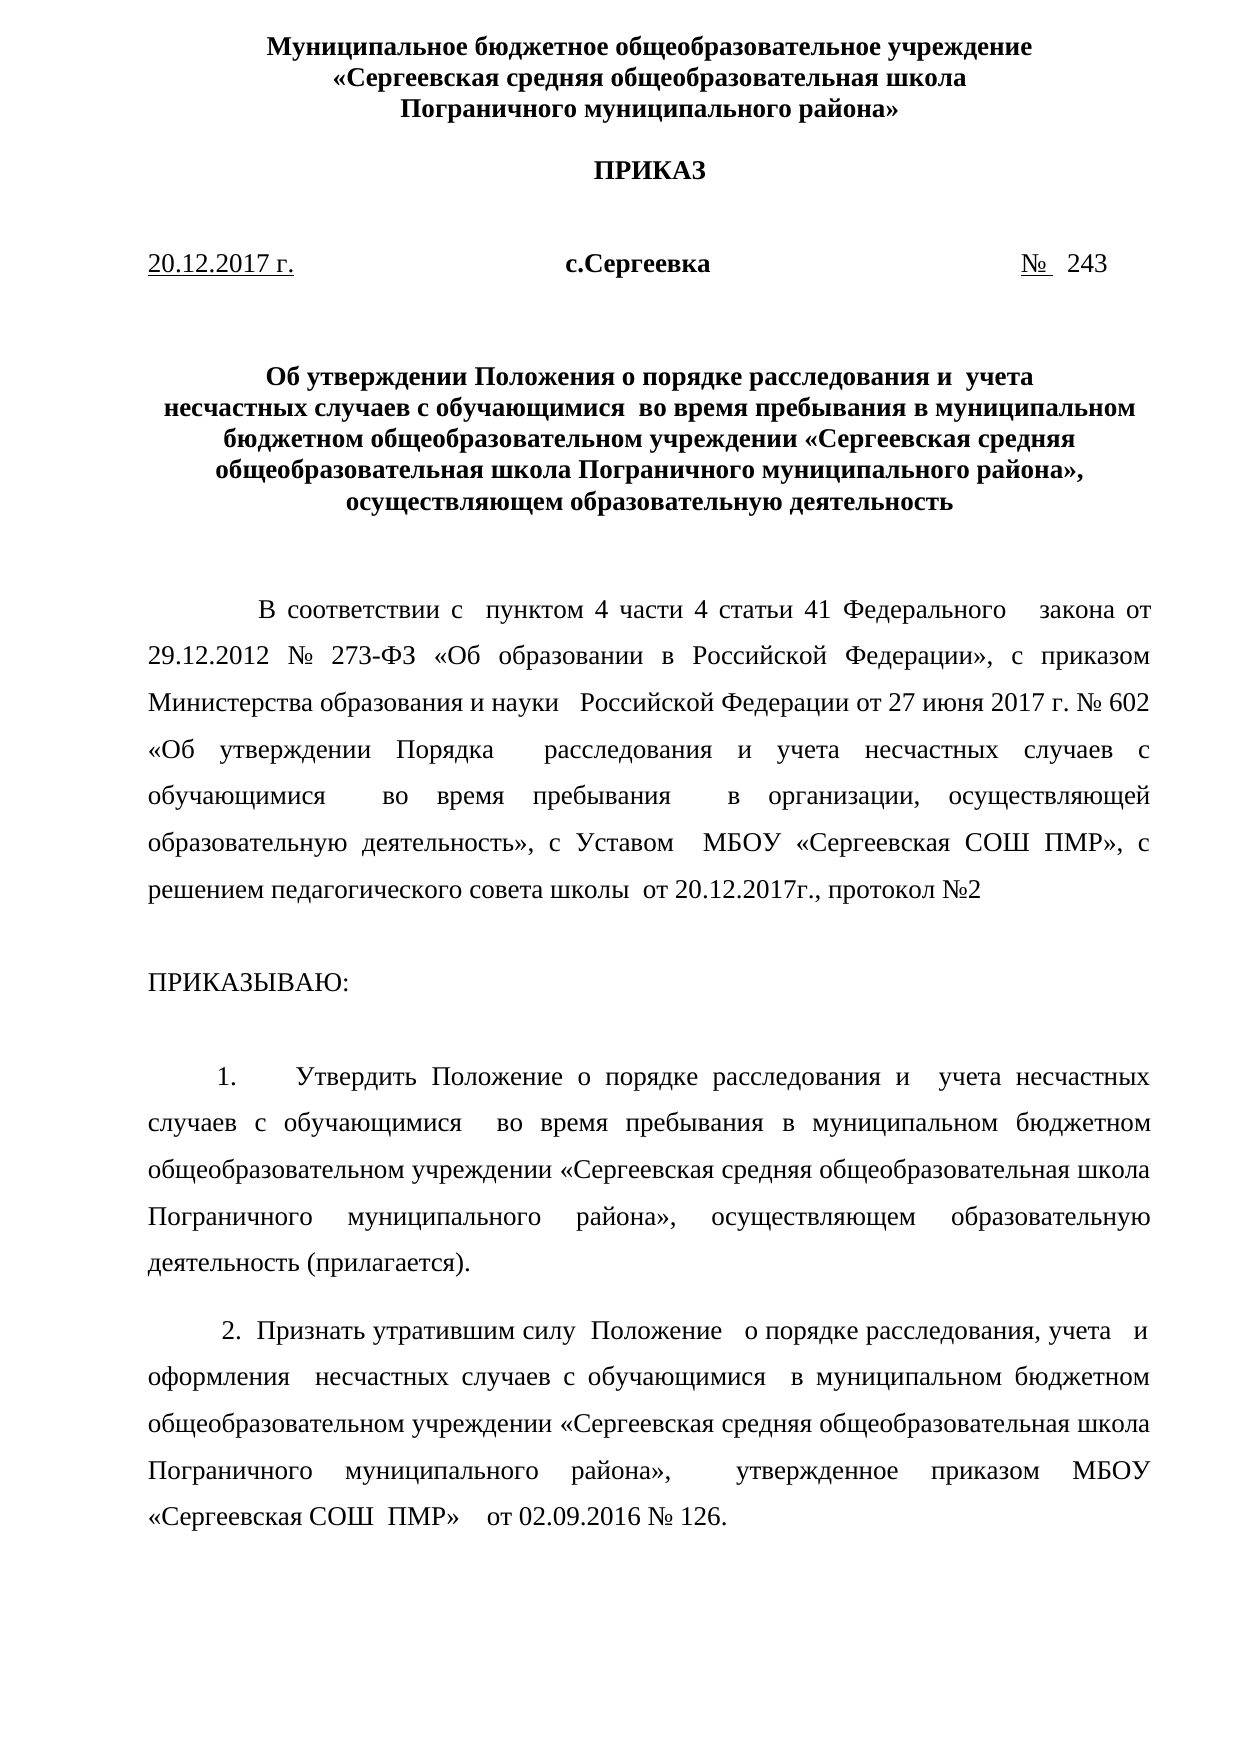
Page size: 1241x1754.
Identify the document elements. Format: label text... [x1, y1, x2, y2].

text Пограничного муниципального района» [148, 92, 1152, 123]
text ПРИКАЗ [148, 154, 1152, 185]
list Утвердить Положение о порядке расследования и учета несчастных случаев с обучающимися во время пребывания в муниципальном бюджетном общеобразовательном учреждении «Сергеевская средняя общеобразовательная школа Пограничного муниципального района», осуществляющем образовательную деятельность (прилагается). [148, 1059, 1152, 1277]
text Об утверждении Положения о порядке расследования и учета несчастных случаев с обучающимися во время пребывания в муниципальном бюджетном общеобразовательном учреждении «Сергеевская средняя общеобразовательная школа Пограничного муниципального района», осуществляющем образовательную деятельность [148, 360, 1152, 516]
text ПРИКАЗЫВАЮ: [148, 966, 1152, 997]
title В соответствии с пунктом 4 части 4 статьи 41 Федерального закона от 29.12.2012 № 273-ФЗ «Об образовании в Российской Федерации», с приказом Министерства образования и науки Российской Федерации от 27 июня 2017 г. № 602 «Об утверждении Порядка расследования и учета несчастных случаев с обучающимися во время пребывания в организации, осуществляющей образовательную деятельность», с Уставом МБОУ «Сергеевская СОШ ПМР», с решением педагогического совета школы от 20.12.2017г., протокол №2 [148, 593, 1152, 904]
text 2. Признать утратившим силу Положение о порядке расследования, учета и оформления несчастных случаев с обучающимися в муниципальном бюджетном общеобразовательном учреждении «Сергеевская средняя общеобразовательная школа Пограничного муниципального района», утвержденное приказом МБОУ «Сергеевская СОШ ПМР» от 02.09.2016 № 126. [148, 1314, 1152, 1532]
text 20.12.2017 г. с.Сергеевка № 243 [148, 248, 1152, 279]
text Муниципальное бюджетное общеобразовательное учреждение «Сергеевская средняя общеобразовательная школа [148, 29, 1152, 92]
